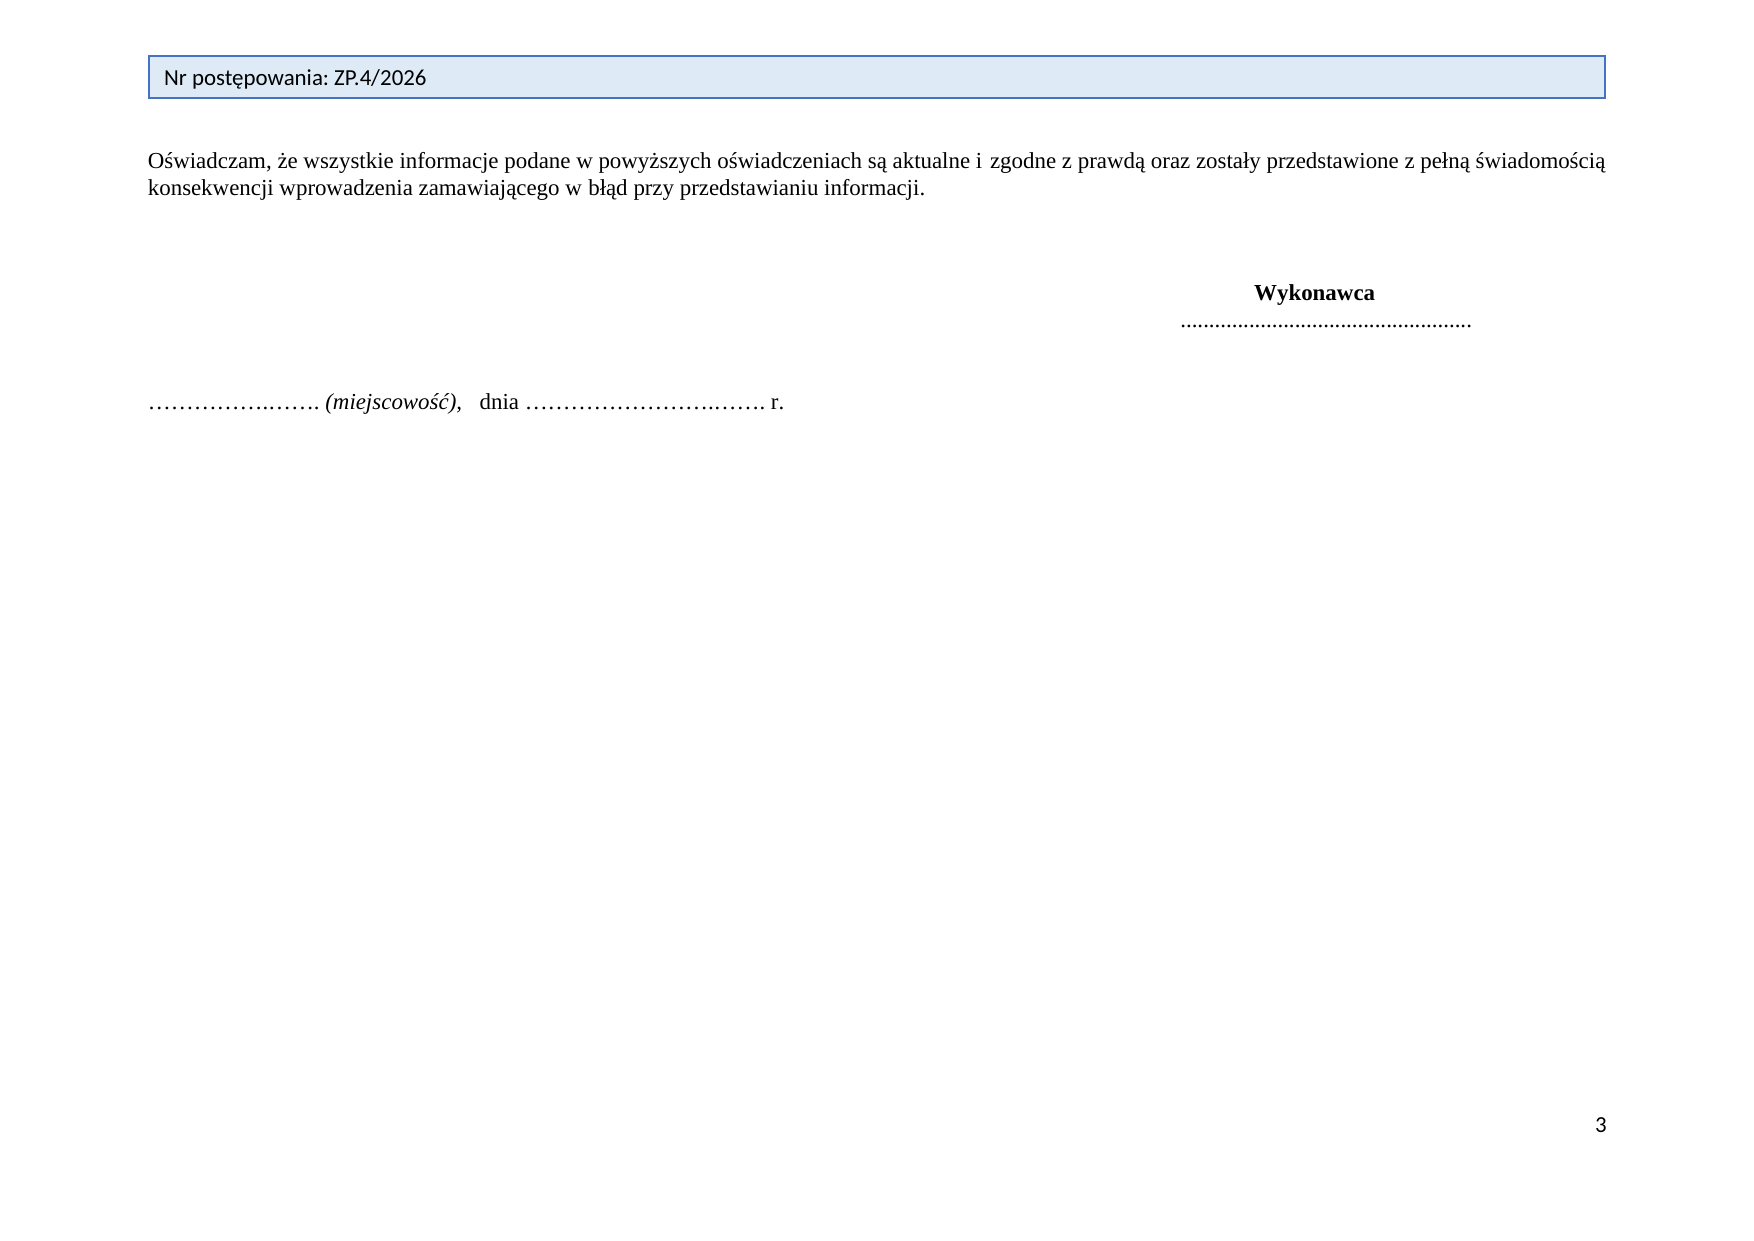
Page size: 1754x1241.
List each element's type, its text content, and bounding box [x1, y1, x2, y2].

text Wykonawca ................................................... [1180, 279, 1606, 332]
text …………….……. (miejscowość), dnia …………………….……. r. [148, 388, 1606, 414]
text Oświadczam, że wszystkie informacje podane w powyższych oświadczeniach są aktualne i zgodne z prawdą oraz zostały przedstawione z pełną świadomością konsekwencji wprowadzenia zamawiającego w błąd przy przedstawianiu informacji. [148, 148, 1606, 200]
